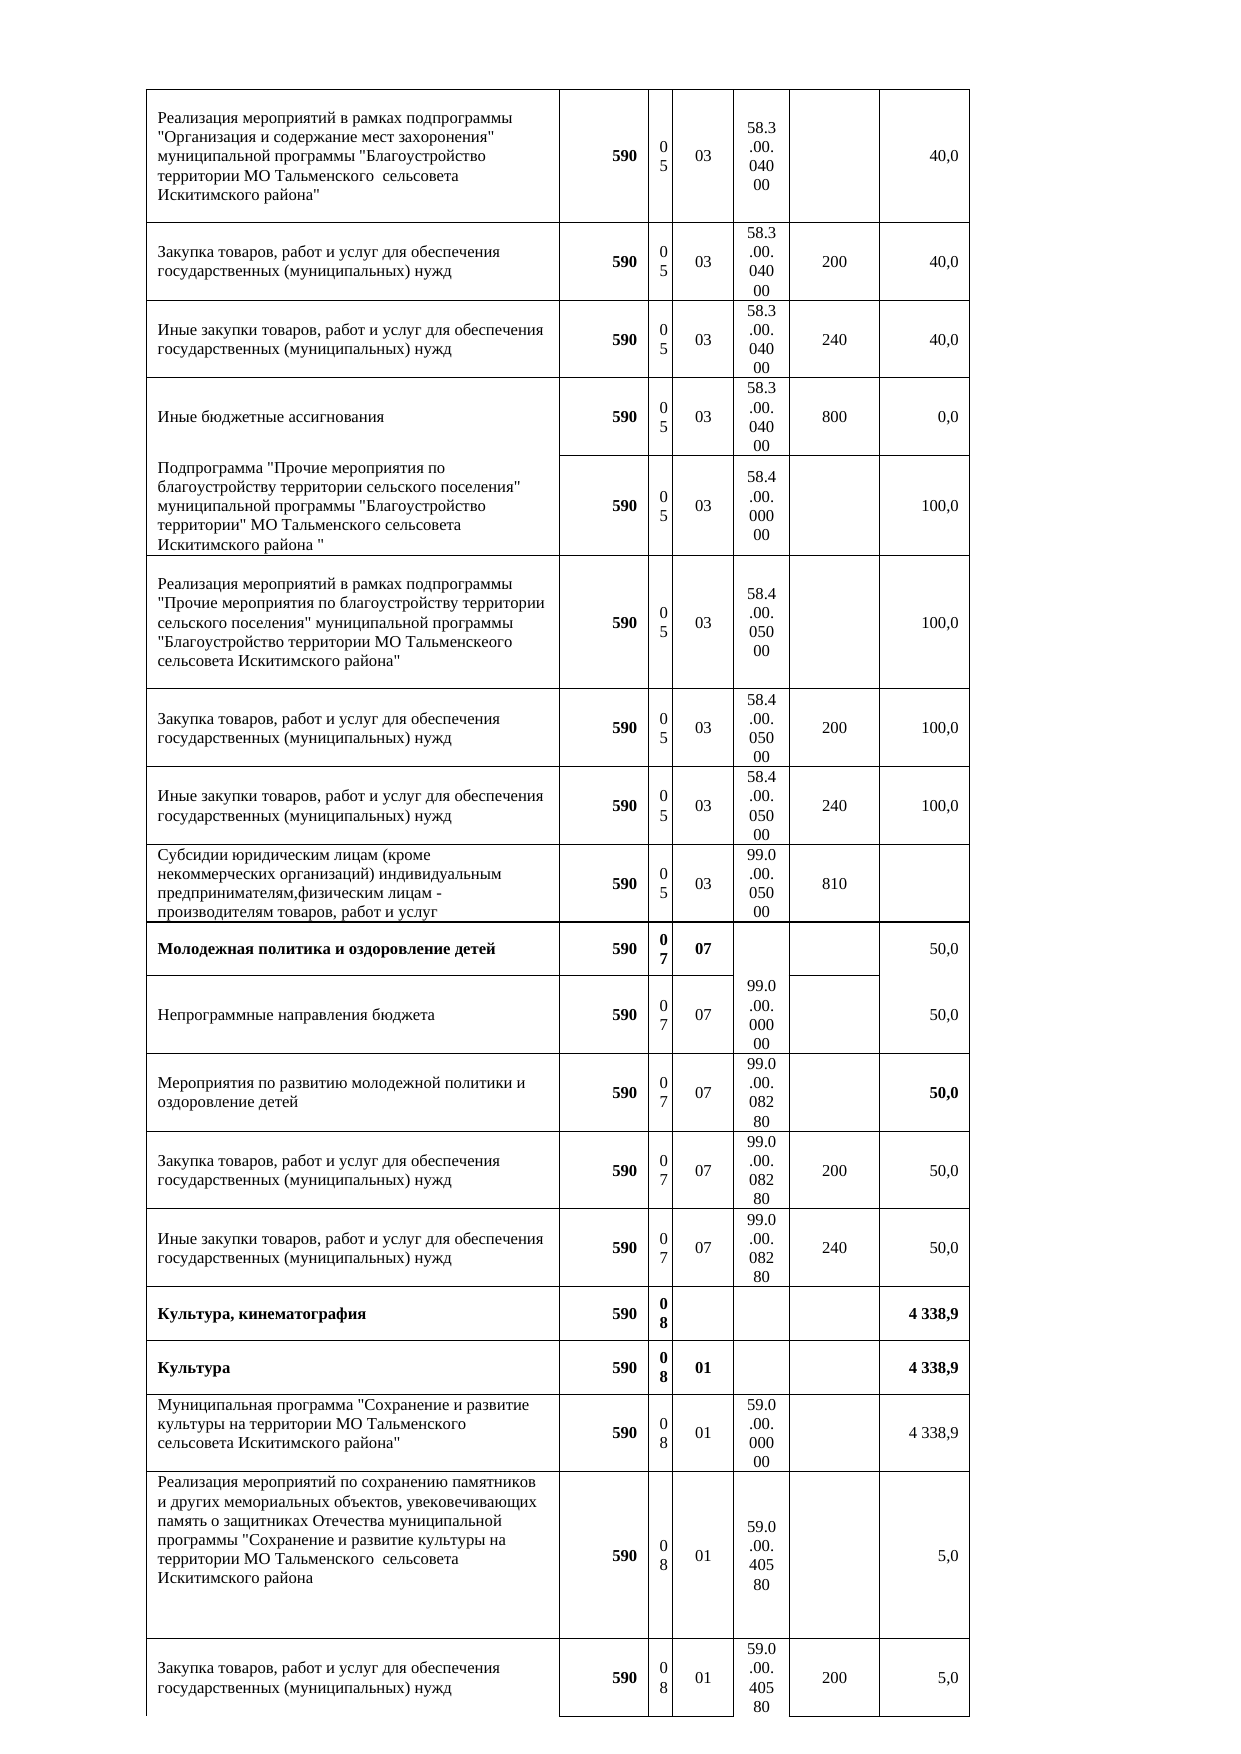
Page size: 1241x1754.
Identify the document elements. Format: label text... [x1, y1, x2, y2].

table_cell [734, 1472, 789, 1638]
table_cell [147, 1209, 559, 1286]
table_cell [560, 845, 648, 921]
table_cell 58.3.00.04000 [734, 223, 789, 299]
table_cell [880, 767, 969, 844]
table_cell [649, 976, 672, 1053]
table_cell 40,0 [880, 223, 969, 299]
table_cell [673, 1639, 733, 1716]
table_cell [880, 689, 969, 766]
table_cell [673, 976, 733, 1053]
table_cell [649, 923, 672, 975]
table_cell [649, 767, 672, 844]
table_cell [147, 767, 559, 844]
table_cell 590 [560, 301, 648, 377]
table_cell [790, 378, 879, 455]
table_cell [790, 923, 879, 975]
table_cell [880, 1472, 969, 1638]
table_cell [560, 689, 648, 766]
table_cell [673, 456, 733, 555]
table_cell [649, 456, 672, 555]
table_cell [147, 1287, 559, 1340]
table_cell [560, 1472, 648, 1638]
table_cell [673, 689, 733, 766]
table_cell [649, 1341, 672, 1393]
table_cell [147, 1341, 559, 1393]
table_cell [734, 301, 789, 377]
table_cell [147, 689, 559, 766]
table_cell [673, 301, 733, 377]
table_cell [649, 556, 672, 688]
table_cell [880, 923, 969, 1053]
table_cell 40,0 [880, 90, 969, 222]
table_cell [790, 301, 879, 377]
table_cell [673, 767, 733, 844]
table_cell [790, 90, 879, 222]
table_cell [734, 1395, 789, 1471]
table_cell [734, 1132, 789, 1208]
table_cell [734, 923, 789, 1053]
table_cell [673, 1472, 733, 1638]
table_cell 05 [649, 90, 672, 222]
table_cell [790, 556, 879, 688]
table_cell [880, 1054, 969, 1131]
table_cell 05 [649, 223, 672, 299]
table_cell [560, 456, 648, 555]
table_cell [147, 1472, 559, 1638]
table_cell 03 [673, 90, 733, 222]
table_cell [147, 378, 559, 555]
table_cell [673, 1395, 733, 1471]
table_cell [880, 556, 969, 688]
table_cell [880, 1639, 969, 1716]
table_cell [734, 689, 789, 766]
table_cell Иные закупки товаров, работ и услуг для обеспечения государственных (муниципальных) нужд [147, 301, 559, 377]
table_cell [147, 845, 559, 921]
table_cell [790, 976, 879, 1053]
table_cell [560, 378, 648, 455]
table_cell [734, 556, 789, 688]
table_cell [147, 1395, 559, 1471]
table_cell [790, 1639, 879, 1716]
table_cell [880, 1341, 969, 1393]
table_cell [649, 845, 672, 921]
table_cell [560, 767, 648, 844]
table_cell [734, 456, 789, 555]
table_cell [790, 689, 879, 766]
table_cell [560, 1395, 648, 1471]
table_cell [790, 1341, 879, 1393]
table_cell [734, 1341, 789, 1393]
table_cell 200 [790, 223, 879, 299]
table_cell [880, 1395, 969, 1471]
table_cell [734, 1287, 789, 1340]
table_cell 05 [649, 301, 672, 377]
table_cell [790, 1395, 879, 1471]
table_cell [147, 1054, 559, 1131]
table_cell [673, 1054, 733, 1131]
table_cell Закупка товаров, работ и услуг для обеспечения государственных (муниципальных) нужд [147, 223, 559, 299]
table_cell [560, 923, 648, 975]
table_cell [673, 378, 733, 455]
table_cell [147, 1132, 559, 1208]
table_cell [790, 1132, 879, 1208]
table_cell 590 [560, 90, 648, 222]
table_cell Реализация мероприятий в рамках подпрограммы "Организация и содержание мест захоронения" муниципальной программы "Благоустройство территории МО Тальменского сельсовета Искитимского района" [147, 90, 559, 222]
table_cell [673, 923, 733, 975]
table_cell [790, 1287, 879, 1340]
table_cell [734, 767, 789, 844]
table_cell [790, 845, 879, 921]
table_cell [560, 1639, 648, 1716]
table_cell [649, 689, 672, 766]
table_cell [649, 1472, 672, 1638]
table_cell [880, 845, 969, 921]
table_cell 03 [673, 223, 733, 299]
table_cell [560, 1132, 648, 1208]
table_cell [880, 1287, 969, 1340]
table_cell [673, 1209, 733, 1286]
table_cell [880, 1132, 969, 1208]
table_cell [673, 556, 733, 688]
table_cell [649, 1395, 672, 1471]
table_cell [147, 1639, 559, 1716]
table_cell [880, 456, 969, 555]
table_cell 58.3.00.04000 [734, 90, 789, 222]
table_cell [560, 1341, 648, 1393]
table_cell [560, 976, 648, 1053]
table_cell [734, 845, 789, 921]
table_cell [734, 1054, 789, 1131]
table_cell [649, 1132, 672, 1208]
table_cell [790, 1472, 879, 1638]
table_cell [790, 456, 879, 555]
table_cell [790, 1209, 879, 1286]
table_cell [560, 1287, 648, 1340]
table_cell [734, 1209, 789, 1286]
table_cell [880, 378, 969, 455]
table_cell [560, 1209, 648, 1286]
table_cell 590 [560, 223, 648, 299]
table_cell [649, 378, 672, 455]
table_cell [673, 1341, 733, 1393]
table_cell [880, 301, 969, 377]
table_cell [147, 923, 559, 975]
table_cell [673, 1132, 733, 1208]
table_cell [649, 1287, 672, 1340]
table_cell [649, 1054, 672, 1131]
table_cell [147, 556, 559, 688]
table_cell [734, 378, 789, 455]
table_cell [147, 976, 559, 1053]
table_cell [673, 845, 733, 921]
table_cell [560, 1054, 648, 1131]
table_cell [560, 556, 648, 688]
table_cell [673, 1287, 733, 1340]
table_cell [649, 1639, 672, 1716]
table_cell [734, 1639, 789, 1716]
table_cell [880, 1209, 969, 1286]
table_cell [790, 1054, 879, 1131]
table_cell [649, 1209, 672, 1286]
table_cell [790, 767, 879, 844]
